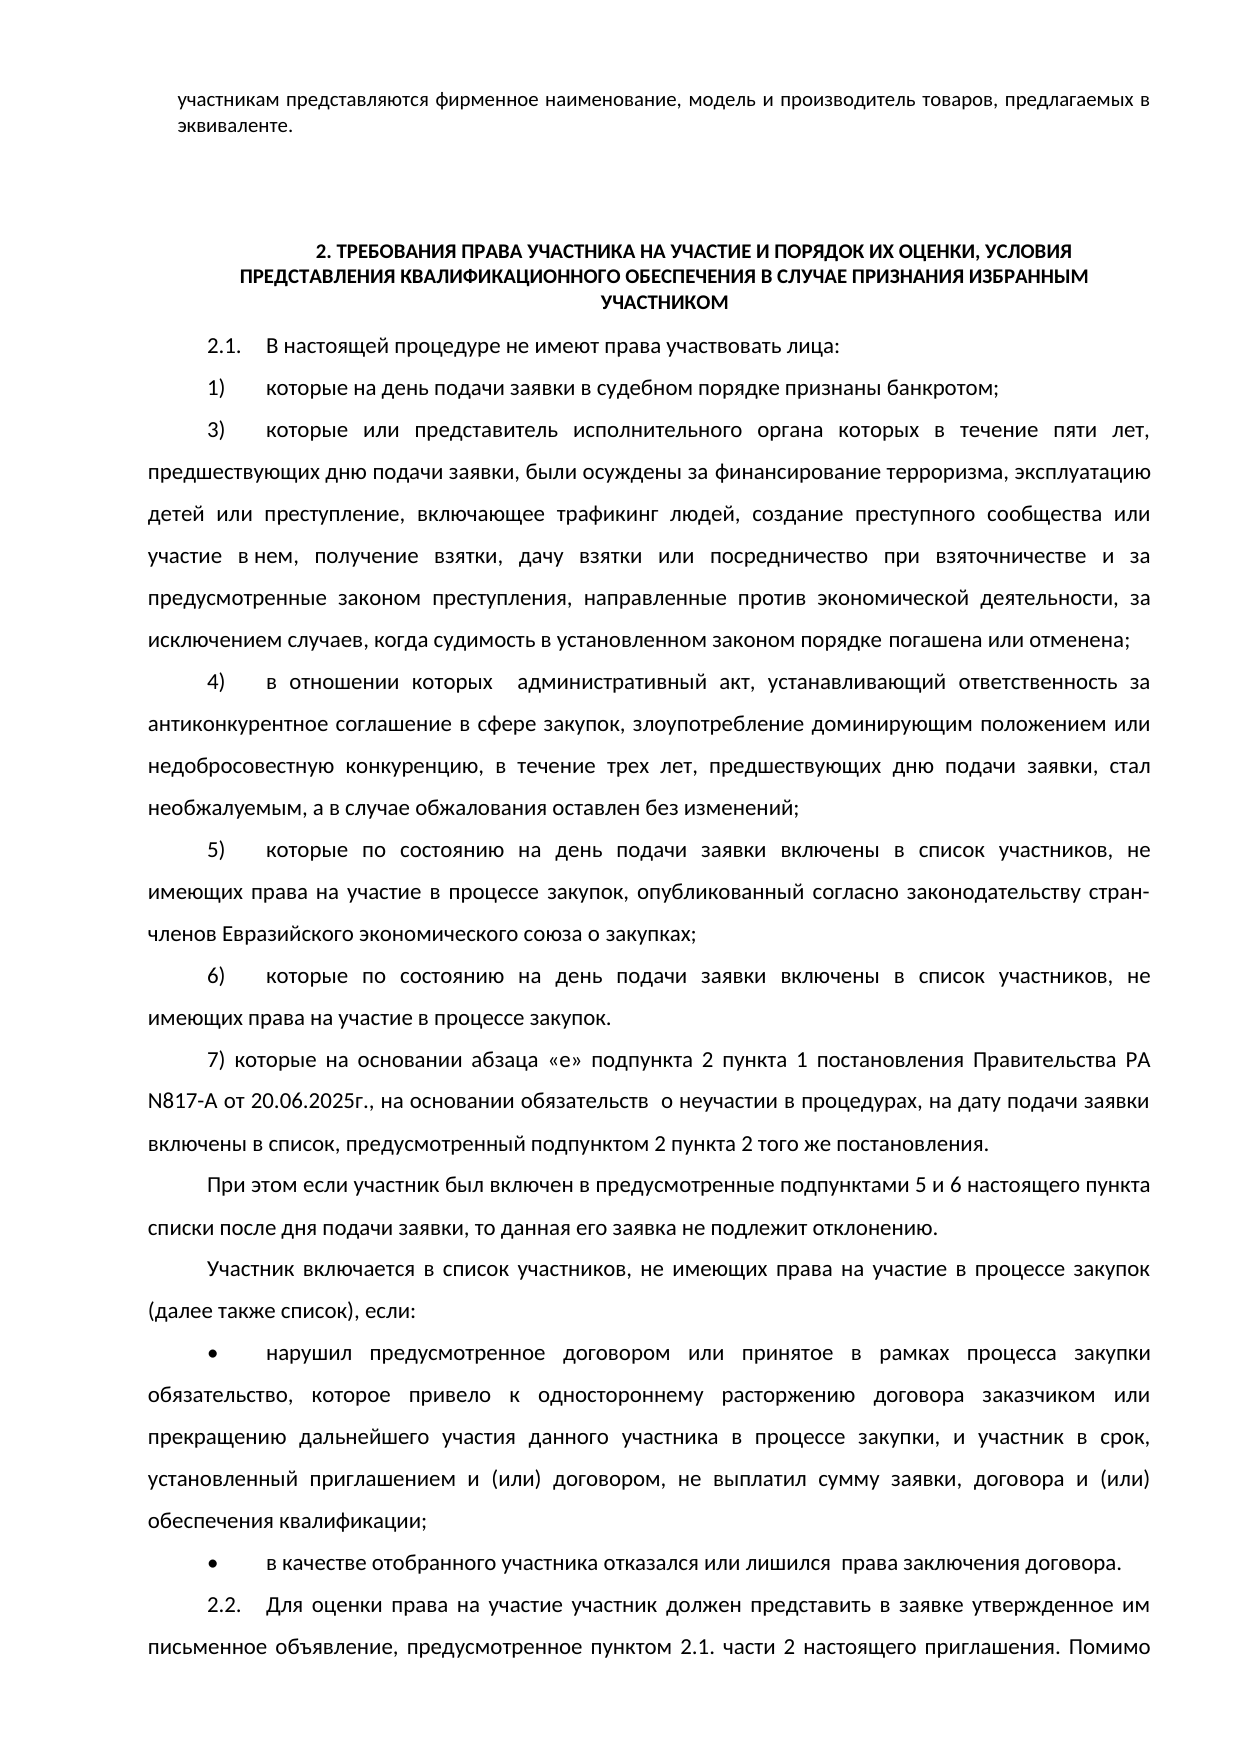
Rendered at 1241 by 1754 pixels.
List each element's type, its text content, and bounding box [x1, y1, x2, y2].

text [148, 1590, 1152, 1660]
text • в качестве отобранного участника отказался или лишился права заключения договора. [148, 1548, 1152, 1576]
text 2. ТРЕБОВАНИЯ ПРАВА УЧАСТНИКА НА УЧАСТИЕ И ПОРЯДОК ИХ ОЦЕНКИ, УСЛОВИЯ ПРЕДСТАВЛЕНИЯ КВАЛИФИКАЦИОННОГО ОБЕСПЕЧЕНИЯ В СЛУЧАЕ ПРИЗНАНИЯ ИЗБРАННЫМ УЧАСТНИКОМ [177, 238, 1152, 314]
text • нарушил предусмотренное договором или принятое в рамках процесса закупки обязательство, которое привело к одностороннему расторжению договора заказчиком или прекращению дальнейшего участия данного участника в процессе закупки, и участник в срок, установленный приглашением и (или) договором, не выплатил сумму заявки, договора и (или) обеспечения квалификации; [148, 1338, 1152, 1534]
text 6) которые по состоянию на день подачи заявки включены в список участников, не имеющих права на участие в процессе закупок. [148, 961, 1152, 1031]
text 4) в отношении которых административный акт, устанавливающий ответственность за антиконкурентное соглашение в сфере закупок, злоупотребление доминирующим положением или недобросовестную конкуренцию, в течение трех лет, предшествующих дню подачи заявки, стал необжалуемым, а в случае обжалования оставлен без изменений; [148, 667, 1152, 821]
text Участник включается в список участников, не имеющих права на участие в процессе закупок (далее также список), если: [148, 1254, 1152, 1324]
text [177, 86, 1152, 137]
text 7) которые на основании абзаца «е» подпункта 2 пункта 1 постановления Правительства РА N817-А от 20.06.2025г., на основании обязательств o неучастии в процедурах, на дату подачи заявки включены в список, предусмотренный подпунктом 2 пункта 2 того же постановления. [148, 1045, 1152, 1157]
text 2.1. В настоящей процедуре не имеют права участвовать лица: [148, 331, 1152, 359]
text 5) которые по состоянию на день подачи заявки включены в список участников, не имеющих права на участие в процессе закупок, опубликованный согласно законодательству стран-членов Евразийского экономического союза о закупках; [148, 835, 1152, 947]
text 1) которые на день подачи заявки в судебном порядке признаны банкротом; [148, 373, 1152, 401]
text 3) которые или представитель исполнительного органа которых в течение пяти лет, предшествующих дню подачи заявки, были осуждены за финансирование терроризма, эксплуатацию детей или преступление, включающее трафикинг людей, создание преступного сообщества или участие в нем, получение взятки, дачу взятки или посредничество при взяточничестве и за предусмотренные законом преступления, направленные против экономической деятельности, за исключением случаев, когда судимость в установленном законом порядке погашена или отменена; [148, 415, 1152, 653]
text При этом если участник был включен в предусмотренные подпунктами 5 и 6 настоящего пункта списки после дня подачи заявки, то данная его заявка не подлежит отклонению. [148, 1171, 1152, 1241]
